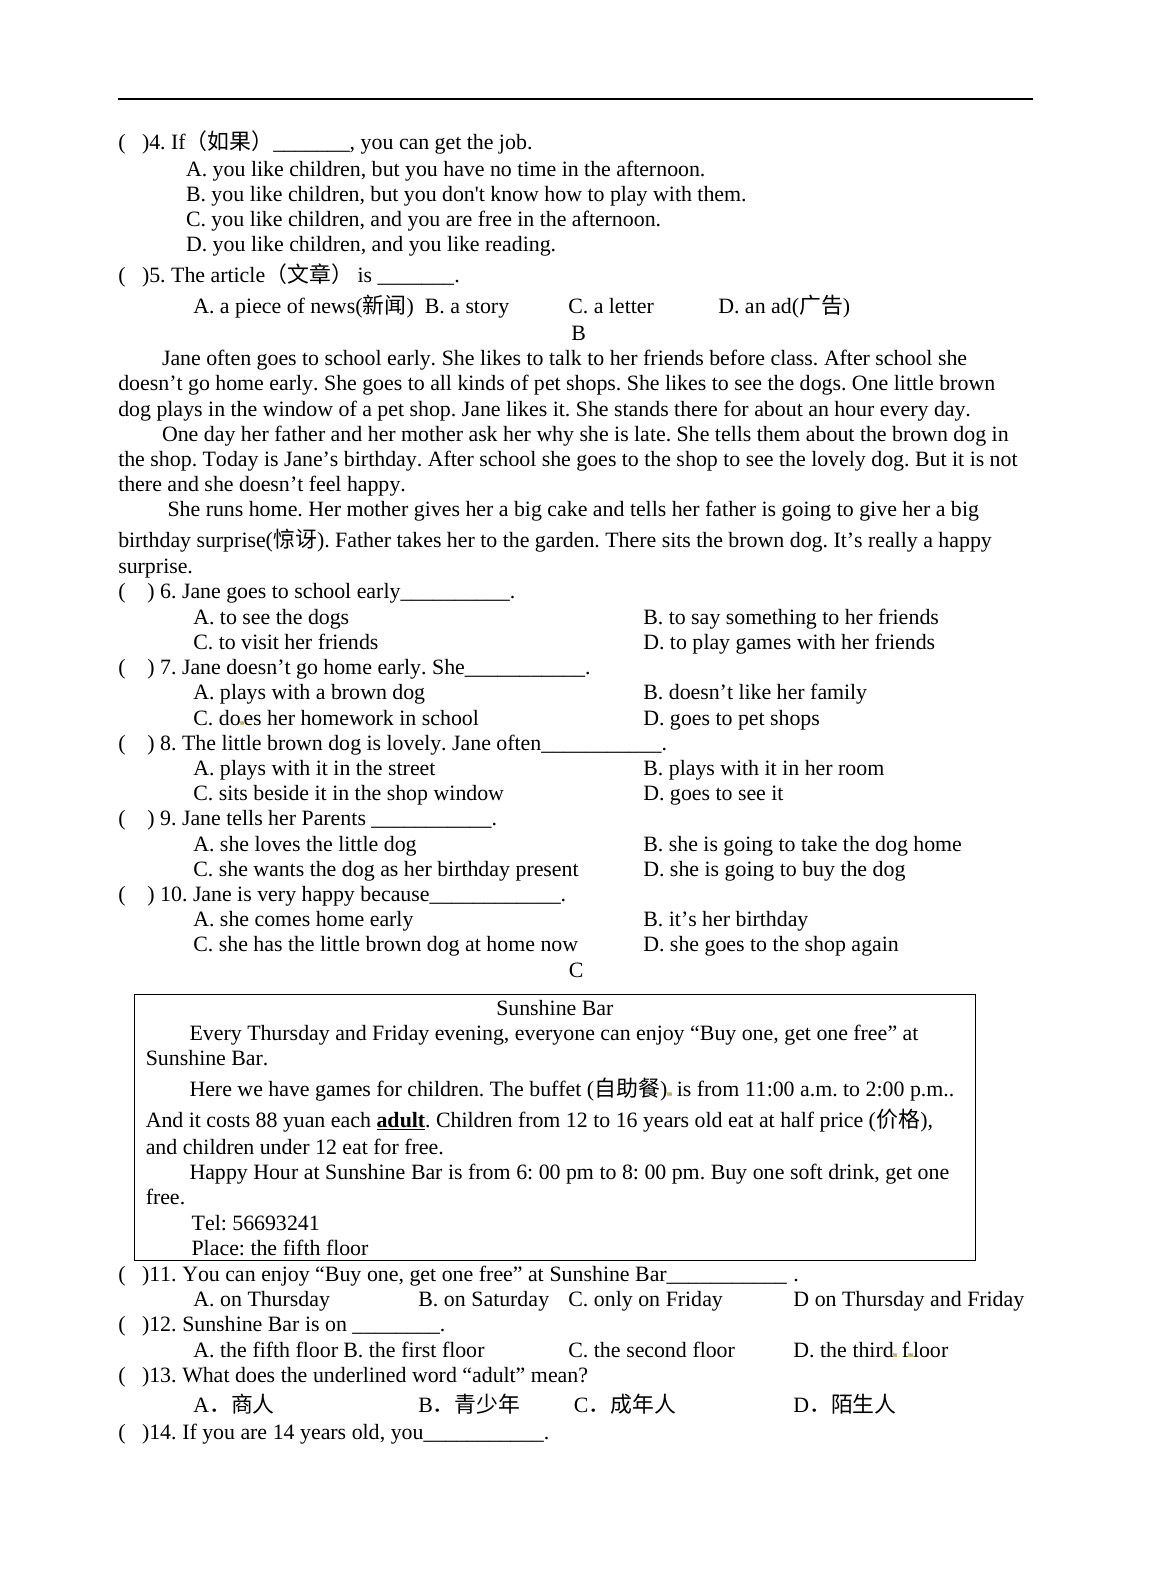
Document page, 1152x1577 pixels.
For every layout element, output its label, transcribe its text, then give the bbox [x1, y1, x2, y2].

text Jane often goes to school early. She likes to talk to her friends before class. After school she doesn’t go home early. She goes to all kinds of pet shops. She likes to see the dogs. One little brown dog plays in the window of a pet shop. Jane likes it. She stands there for about an hour every day. [118, 345, 1033, 421]
text C. sits beside it in the shop window D. goes to see it [118, 780, 1033, 805]
text A. you like children, but you have no time in the afternoon. [164, 156, 1033, 181]
text A. to see the dogs B. to say something to her friends [118, 604, 1033, 629]
text C. she has the little brown dog at home now D. she goes to the shop again [118, 931, 1033, 957]
text A. plays with it in the street B. plays with it in her room [118, 755, 1033, 780]
text ( ) 8. The little brown dog is lovely. Jane often___________. [118, 730, 1033, 755]
text ( )5. The article（文章） is _______. [118, 257, 1033, 288]
text A. the fifth floor B. the first floor C. the second floor D. the third floor ( )13. What does the underlined word “adult” mean? [118, 1337, 1033, 1387]
text A. on Thursday B. on Saturday C. only on Friday D on Thursday and Friday [118, 1286, 1033, 1311]
text B [118, 320, 1033, 345]
text ( ) 7. Jane doesn’t go home early. She___________. [118, 654, 1033, 679]
table_header Sunshine Bar Every Thursday and Friday evening, everyone can enjoy “Buy one, get one free” at Sunshine Bar. Here we have games for children. The buffet (自助餐) is from 11:00 a.m. to 2:00 p.m.. And it costs 88 yuan each adult. Children from 12 to 16 years old eat at half price (价格), and children under 12 eat for free. Happy Hour at Sunshine Bar is from 6: 00 pm to 8: 00 pm. Buy one soft drink, get one free. Tel: 56693241 Place: the fifth floor [135, 995, 975, 1260]
text ( )12. Sunshine Bar is on ________. [118, 1311, 1033, 1337]
text A. she comes home early B. it’s her birthday [118, 906, 1033, 931]
text A. she loves the little dog B. she is going to take the dog home [118, 831, 1033, 856]
text A．商人 B．青少年 C．成年人 D．陌生人 ( )14. If you are 14 years old, you___________. [118, 1387, 1033, 1444]
text ( )4. If（如果）_______, you can get the job. [118, 124, 1033, 156]
text ( ) 9. Jane tells her Parents ___________. [118, 805, 1033, 831]
text She runs home. Her mother gives her a big cake and tells her father is going to give her a big birthday surprise(惊讶). Father takes her to the garden. There sits the brown dog. It’s really a happy surprise. [118, 496, 1033, 578]
text A. a piece of news(新闻) B. a story C. a letter D. an ad(广告) [141, 288, 1033, 320]
text C. you like children, and you are free in the afternoon. [164, 206, 1033, 231]
text A. plays with a brown dog B. doesn’t like her family [118, 679, 1033, 704]
text C. does her homework in school D. goes to pet shops [118, 704, 1033, 730]
text ( ) 6. Jane goes to school early__________. [118, 578, 1033, 604]
text ( )11. You can enjoy “Buy one, get one free” at Sunshine Bar___________ . [118, 1259, 1033, 1286]
text C [118, 957, 1033, 982]
text D. you like children, and you like reading. [164, 231, 1033, 257]
text One day her father and her mother ask her why she is late. She tells them about the brown dog in the shop. Today is Jane’s birthday. After school she goes to the shop to see the lovely dog. But it is not there and she doesn’t feel happy. [118, 421, 1033, 496]
text B. you like children, but you don't know how to play with them. [164, 181, 1033, 206]
text ( ) 10. Jane is very happy because____________. [118, 881, 1033, 906]
text C. to visit her friends D. to play games with her friends [118, 629, 1033, 654]
text C. she wants the dog as her birthday present D. she is going to buy the dog [118, 856, 1033, 881]
